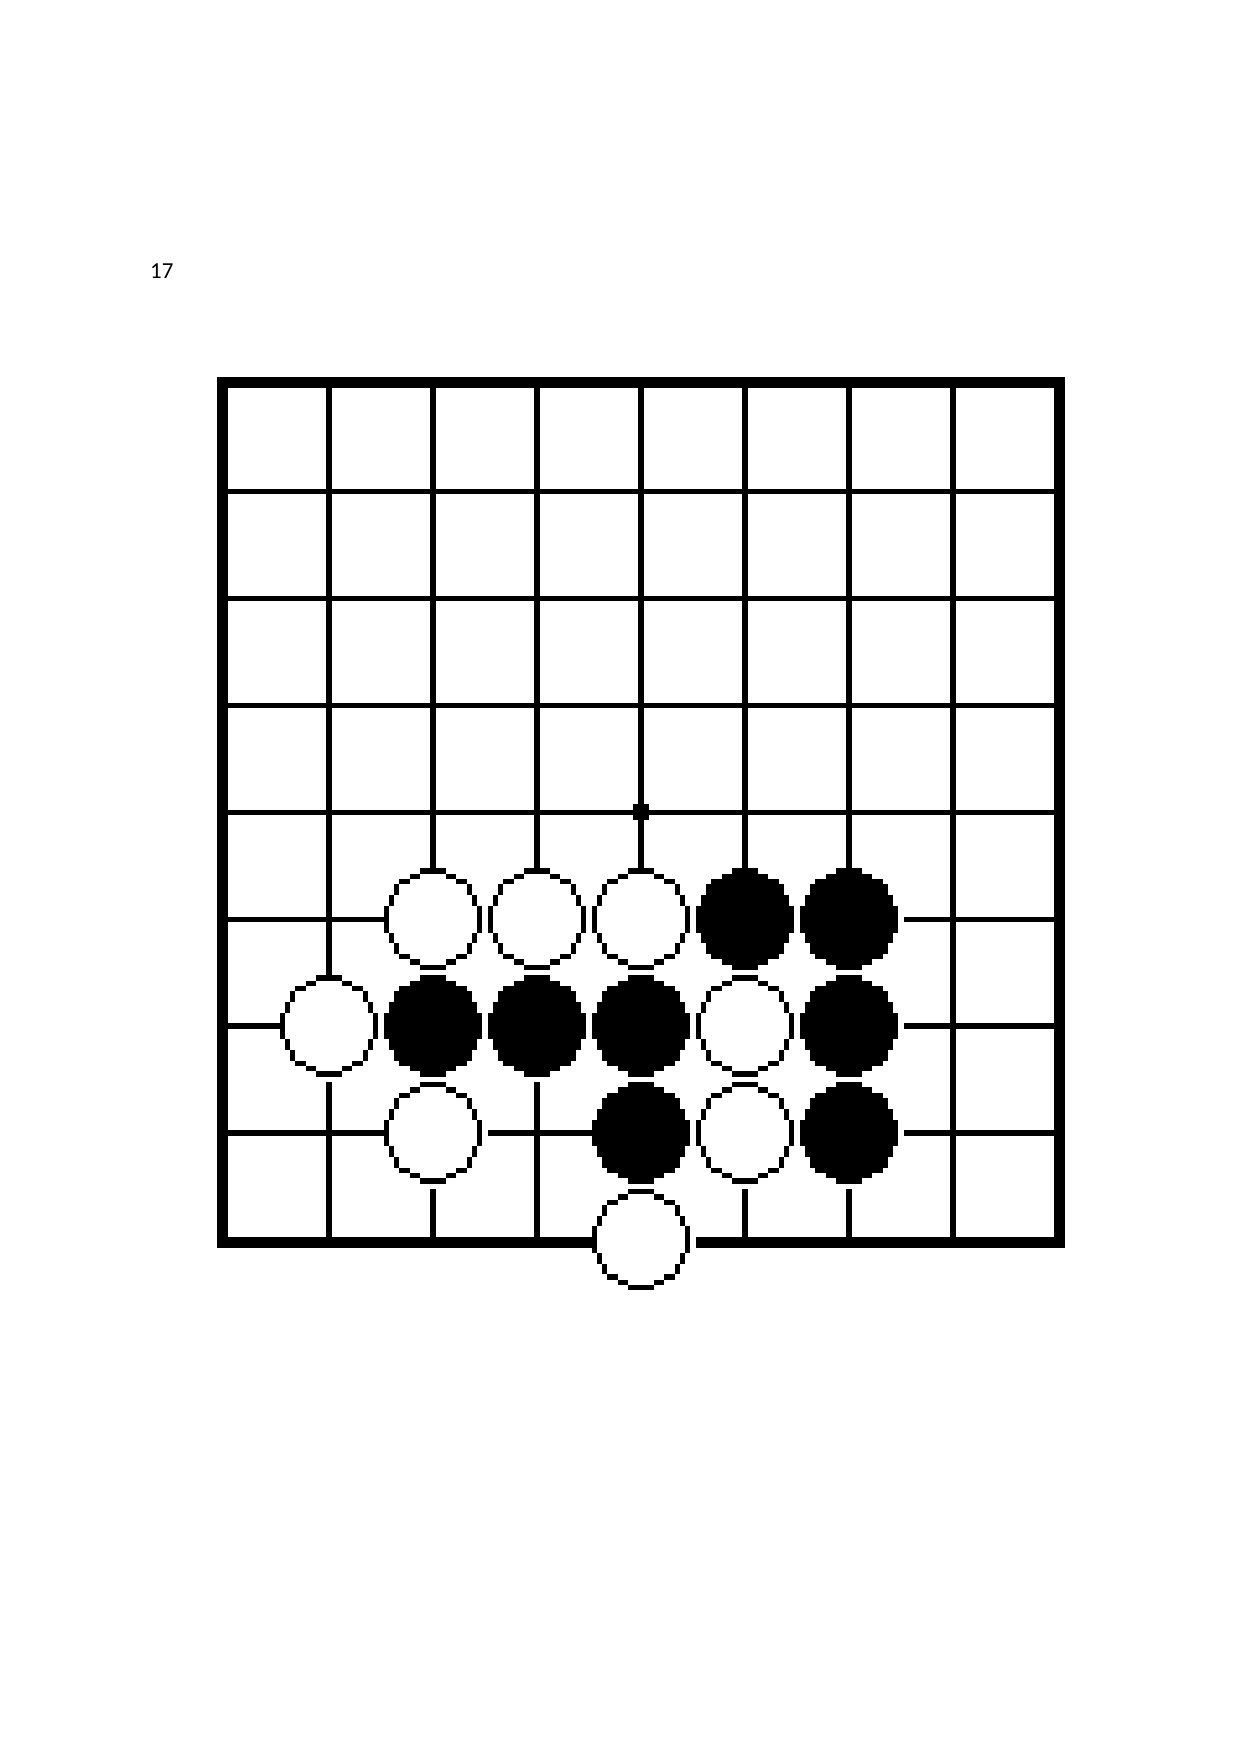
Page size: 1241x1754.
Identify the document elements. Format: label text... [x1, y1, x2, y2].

picture [150, 309, 1138, 1323]
text 17 [150, 256, 1090, 284]
